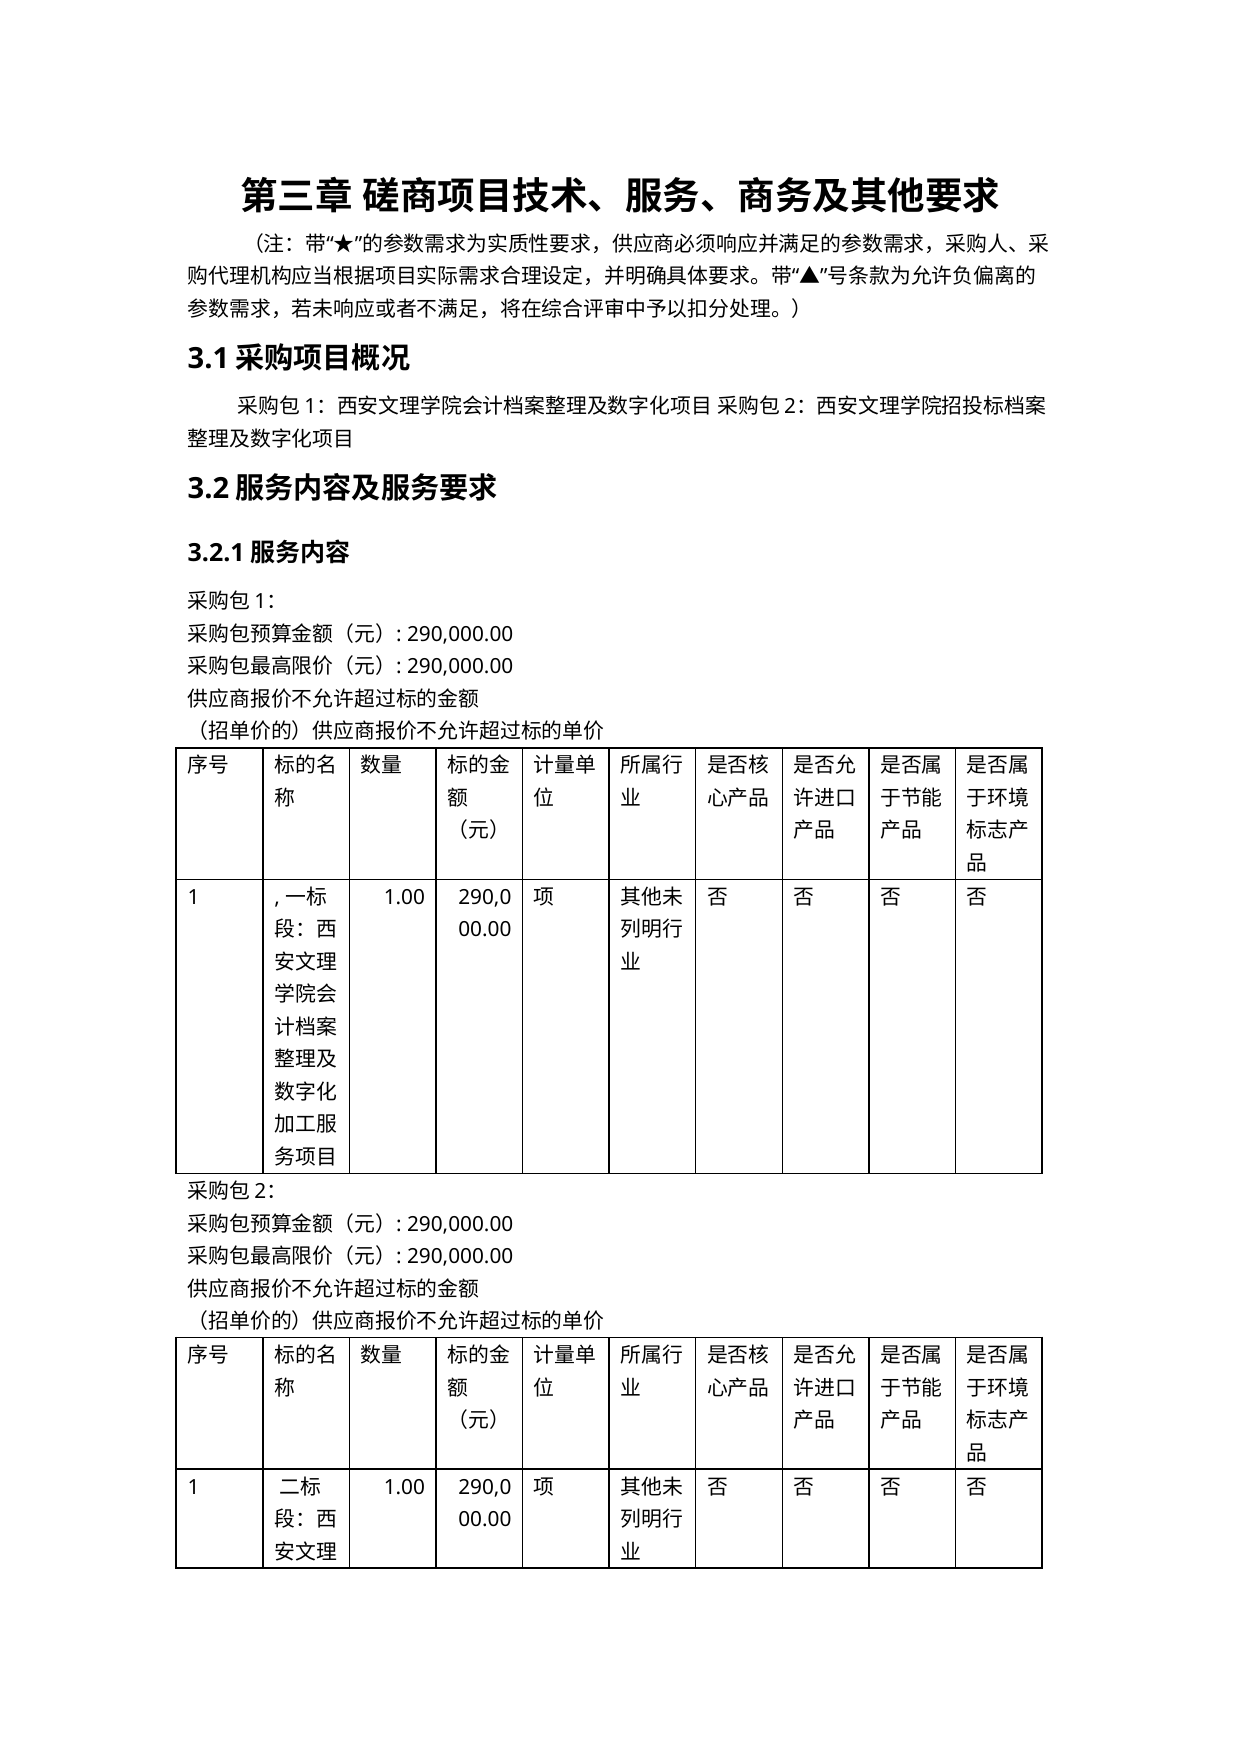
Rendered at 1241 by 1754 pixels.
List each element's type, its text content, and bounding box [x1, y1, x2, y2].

text （招单价的）供应商报价不允许超过标的单价 [187, 1304, 1053, 1337]
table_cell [264, 1470, 349, 1567]
table_header 标的名称 [264, 749, 349, 878]
table_header 所属行业 [610, 1338, 695, 1468]
table_cell 290,000.00 [437, 880, 522, 1173]
table_header 计量单位 [523, 1338, 608, 1468]
text 采购包最高限价（元）: 290,000.00 [187, 1239, 1053, 1272]
text （招单价的）供应商报价不允许超过标的单价 [187, 714, 1053, 747]
table_cell 1.00 [350, 1470, 435, 1567]
table_cell 项 [523, 1470, 608, 1567]
table_header 是否允许进口产品 [783, 749, 868, 878]
table_cell 否 [870, 880, 955, 1173]
text 供应商报价不允许超过标的金额 [187, 1272, 1053, 1304]
table_cell 否 [696, 1470, 782, 1567]
table_header 计量单位 [523, 749, 608, 878]
table_cell 否 [956, 1470, 1041, 1567]
text 采购包最高限价（元）: 290,000.00 [187, 649, 1053, 682]
table_cell 否 [783, 1470, 868, 1567]
table_header 是否属于环境标志产品 [956, 1338, 1041, 1468]
table_cell 1 [177, 1470, 262, 1567]
table_header 是否允许进口产品 [783, 1338, 868, 1468]
table_header 数量 [350, 749, 435, 878]
table_cell 否 [870, 1470, 955, 1567]
text 3.2.1服务内容 [187, 519, 1053, 584]
text 3.2服务内容及服务要求 [187, 454, 1053, 519]
table_cell , 一标段：西安文理学院会计档案整理及数字化加工服务项目 [264, 880, 349, 1173]
text 第三章 磋商项目技术、服务、商务及其他要求 [187, 162, 1053, 227]
table_header 标的金额 （元） [437, 1338, 522, 1468]
table_header 是否属于节能产品 [870, 749, 955, 878]
table_cell 项 [523, 880, 608, 1173]
table_cell 否 [783, 880, 868, 1173]
text 采购包1： [187, 584, 1053, 617]
table_header 所属行业 [610, 749, 695, 878]
text （注：带“★”的参数需求为实质性要求，供应商必须响应并满足的参数需求，采购人、采购代理机构应当根据项目实际需求合理设定，并明确具体要求。带“▲”号条款为允许负偏离的参数需求，若未响应或者不满足，将在综合评审中予以扣分处理。） [187, 227, 1053, 324]
text 3.1采购项目概况 [187, 324, 1053, 389]
table_cell 1 [177, 880, 262, 1173]
text 采购包1：西安文理学院会计档案整理及数字化项目 采购包2：西安文理学院招投标档案整理及数字化项目 [187, 389, 1053, 454]
table_cell 否 [696, 880, 782, 1173]
table_header 是否属于节能产品 [870, 1338, 955, 1468]
table_cell 290,000.00 [437, 1470, 522, 1567]
table_header 是否属于环境标志产品 [956, 749, 1041, 878]
table_header 序号 [177, 749, 262, 878]
text 采购包预算金额（元）: 290,000.00 [187, 617, 1053, 649]
text 采购包预算金额（元）: 290,000.00 [187, 1207, 1053, 1239]
table_header 标的名称 [264, 1338, 349, 1468]
table_header 是否核心产品 [696, 749, 782, 878]
table_cell 1.00 [350, 880, 435, 1173]
table_cell 其他未列明行业 [610, 880, 695, 1173]
table_header 序号 [177, 1338, 262, 1468]
table_header 数量 [350, 1338, 435, 1468]
text 供应商报价不允许超过标的金额 [187, 682, 1053, 714]
table_header 是否核心产品 [696, 1338, 782, 1468]
table_cell 否 [956, 880, 1041, 1173]
table_header 标的金额 （元） [437, 749, 522, 878]
table_cell 其他未列明行业 [610, 1470, 695, 1567]
text 采购包2： [187, 1174, 1053, 1207]
